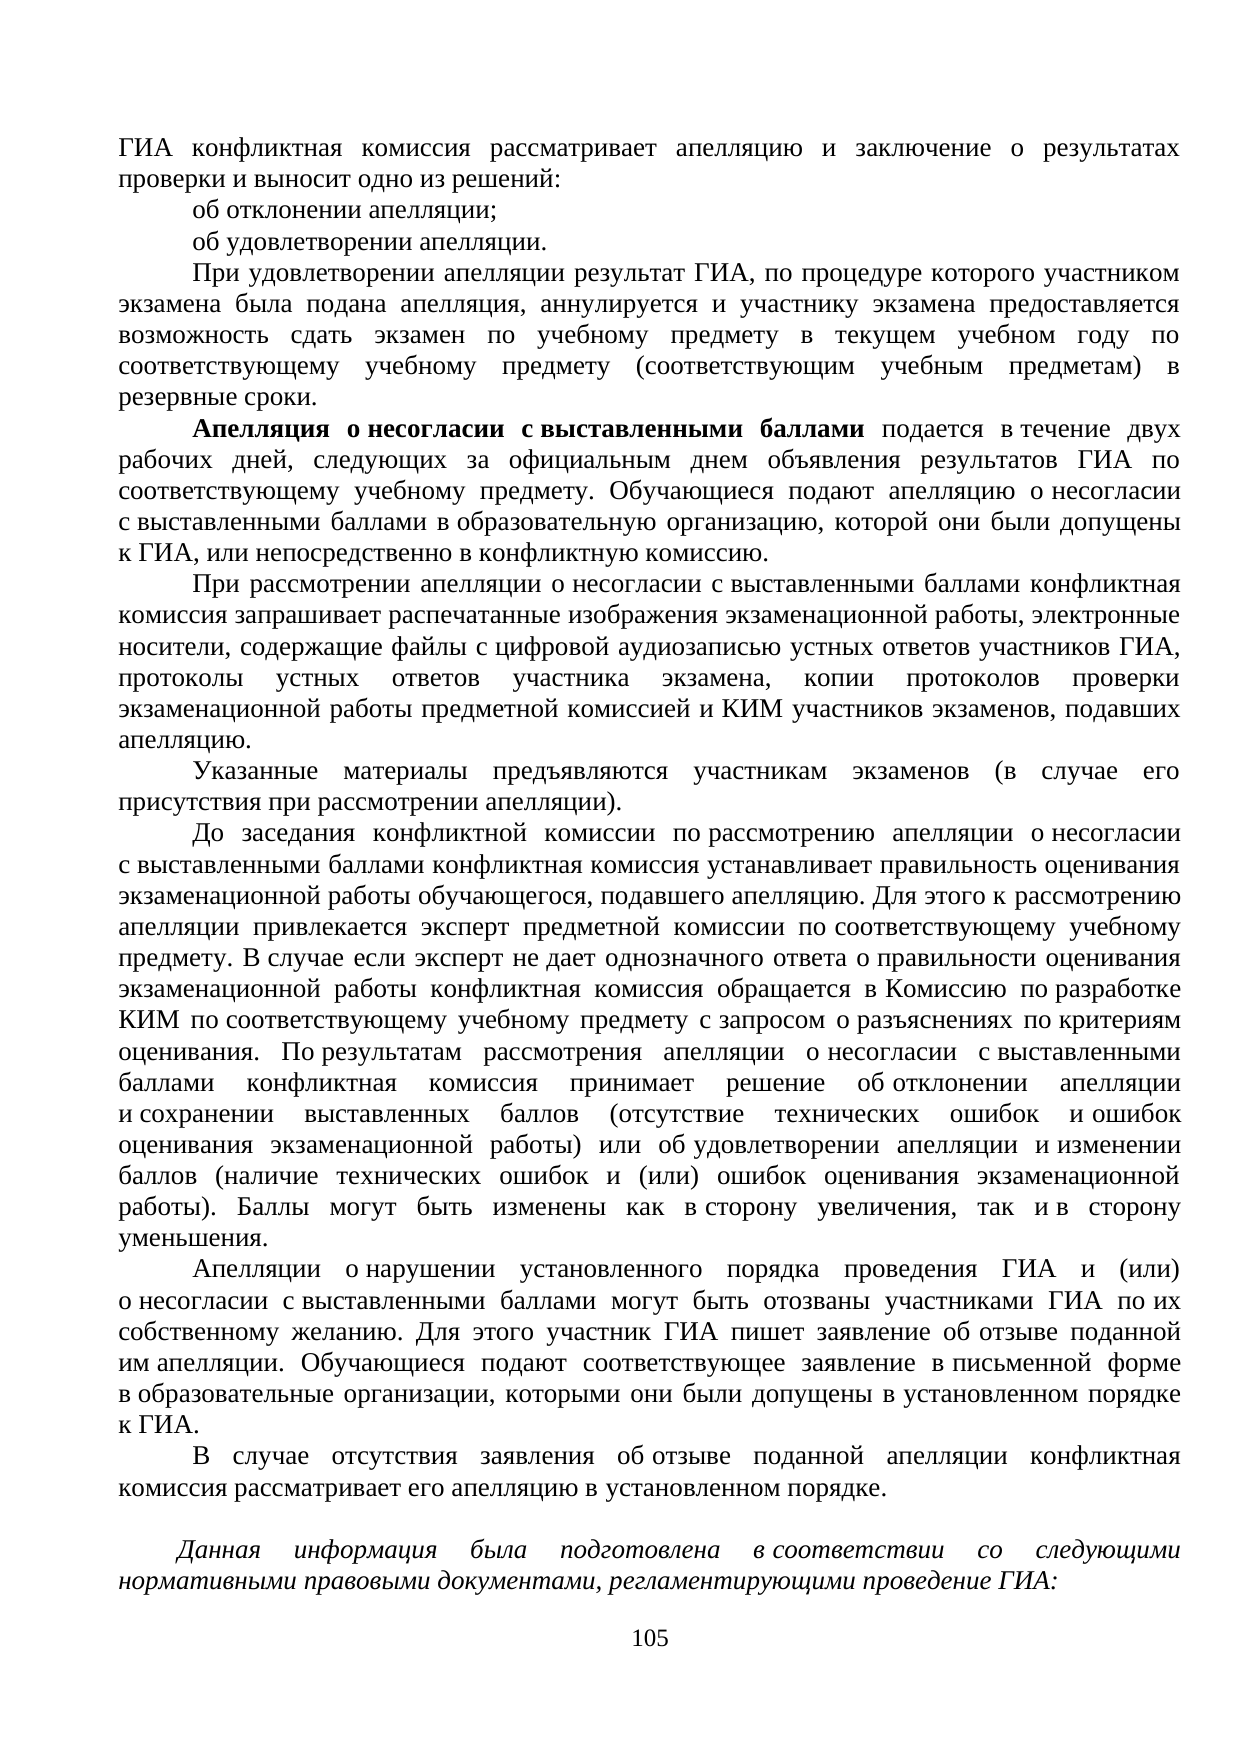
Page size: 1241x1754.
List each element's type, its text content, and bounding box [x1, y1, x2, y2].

text Данная информация была подготовлена в соответствии со следующими нормативными правовыми документами, регламентирующими проведение ГИА: [118, 1533, 1181, 1595]
text До заседания конфликтной комиссии по рассмотрению апелляции о несогласии с выставленными баллами конфликтная комиссия устанавливает правильность оценивания экзаменационной работы обучающегося, подавшего апелляцию. Для этого к рассмотрению апелляции привлекается эксперт предметной комиссии по соответствующему учебному предмету. В случае если эксперт не дает однозначного ответа о правильности оценивания экзаменационной работы конфликтная комиссия обращается в Комиссию по разработке КИМ по соответствующему учебному предмету с запросом о разъяснениях по критериям оценивания. По результатам рассмотрения апелляции о несогласии с выставленными баллами конфликтная комиссия принимает решение об отклонении апелляции и сохранении выставленных баллов (отсутствие технических ошибок и ошибок оценивания экзаменационной работы) или об удовлетворении апелляции и изменении баллов (наличие технических ошибок и (или) ошибок оценивания экзаменационной работы). Баллы могут быть изменены как в сторону увеличения, так и в сторону уменьшения. [118, 817, 1181, 1253]
text Апелляции о нарушении установленного порядка проведения ГИА и (или) о несогласии с выставленными баллами могут быть отозваны участниками ГИА по их собственному желанию. Для этого участник ГИА пишет заявление об отзыве поданной им апелляции. Обучающиеся подают соответствующее заявление в письменной форме в образовательные организации, которыми они были допущены в установленном порядке к ГИА. [118, 1253, 1181, 1439]
text При рассмотрении апелляции о несогласии с выставленными баллами конфликтная комиссия запрашивает распечатанные изображения экзаменационной работы, электронные носители, содержащие файлы с цифровой аудиозаписью устных ответов участников ГИА, протоколы устных ответов участника экзамена, копии протоколов проверки экзаменационной работы предметной комиссией и КИМ участников экзаменов, подавших апелляцию. [118, 567, 1181, 754]
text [118, 131, 1181, 194]
text При удовлетворении апелляции результат ГИА, по процедуре которого участником экзамена была подана апелляция, аннулируется и участнику экзамена предоставляется возможность сдать экзамен по учебному предмету в текущем учебном году по соответствующему учебному предмету (соответствующим учебным предметам) в резервные сроки. [118, 256, 1181, 412]
text об отклонении апелляции; [118, 194, 1181, 225]
text об удовлетворении апелляции. [118, 225, 1181, 256]
text В случае отсутствия заявления об отзыве поданной апелляции конфликтная комиссия рассматривает его апелляцию в установленном порядке. [118, 1439, 1181, 1502]
text Апелляция о несогласии с выставленными баллами подается в течение двух рабочих дней, следующих за официальным днем объявления результатов ГИА по соответствующему учебному предмету. Обучающиеся подают апелляцию о несогласии с выставленными баллами в образовательную организацию, которой они были допущены к ГИА, или непосредственно в конфликтную комиссию. [118, 412, 1181, 567]
text Указанные материалы предъявляются участникам экзаменов (в случае его присутствия при рассмотрении апелляции). [118, 754, 1181, 817]
